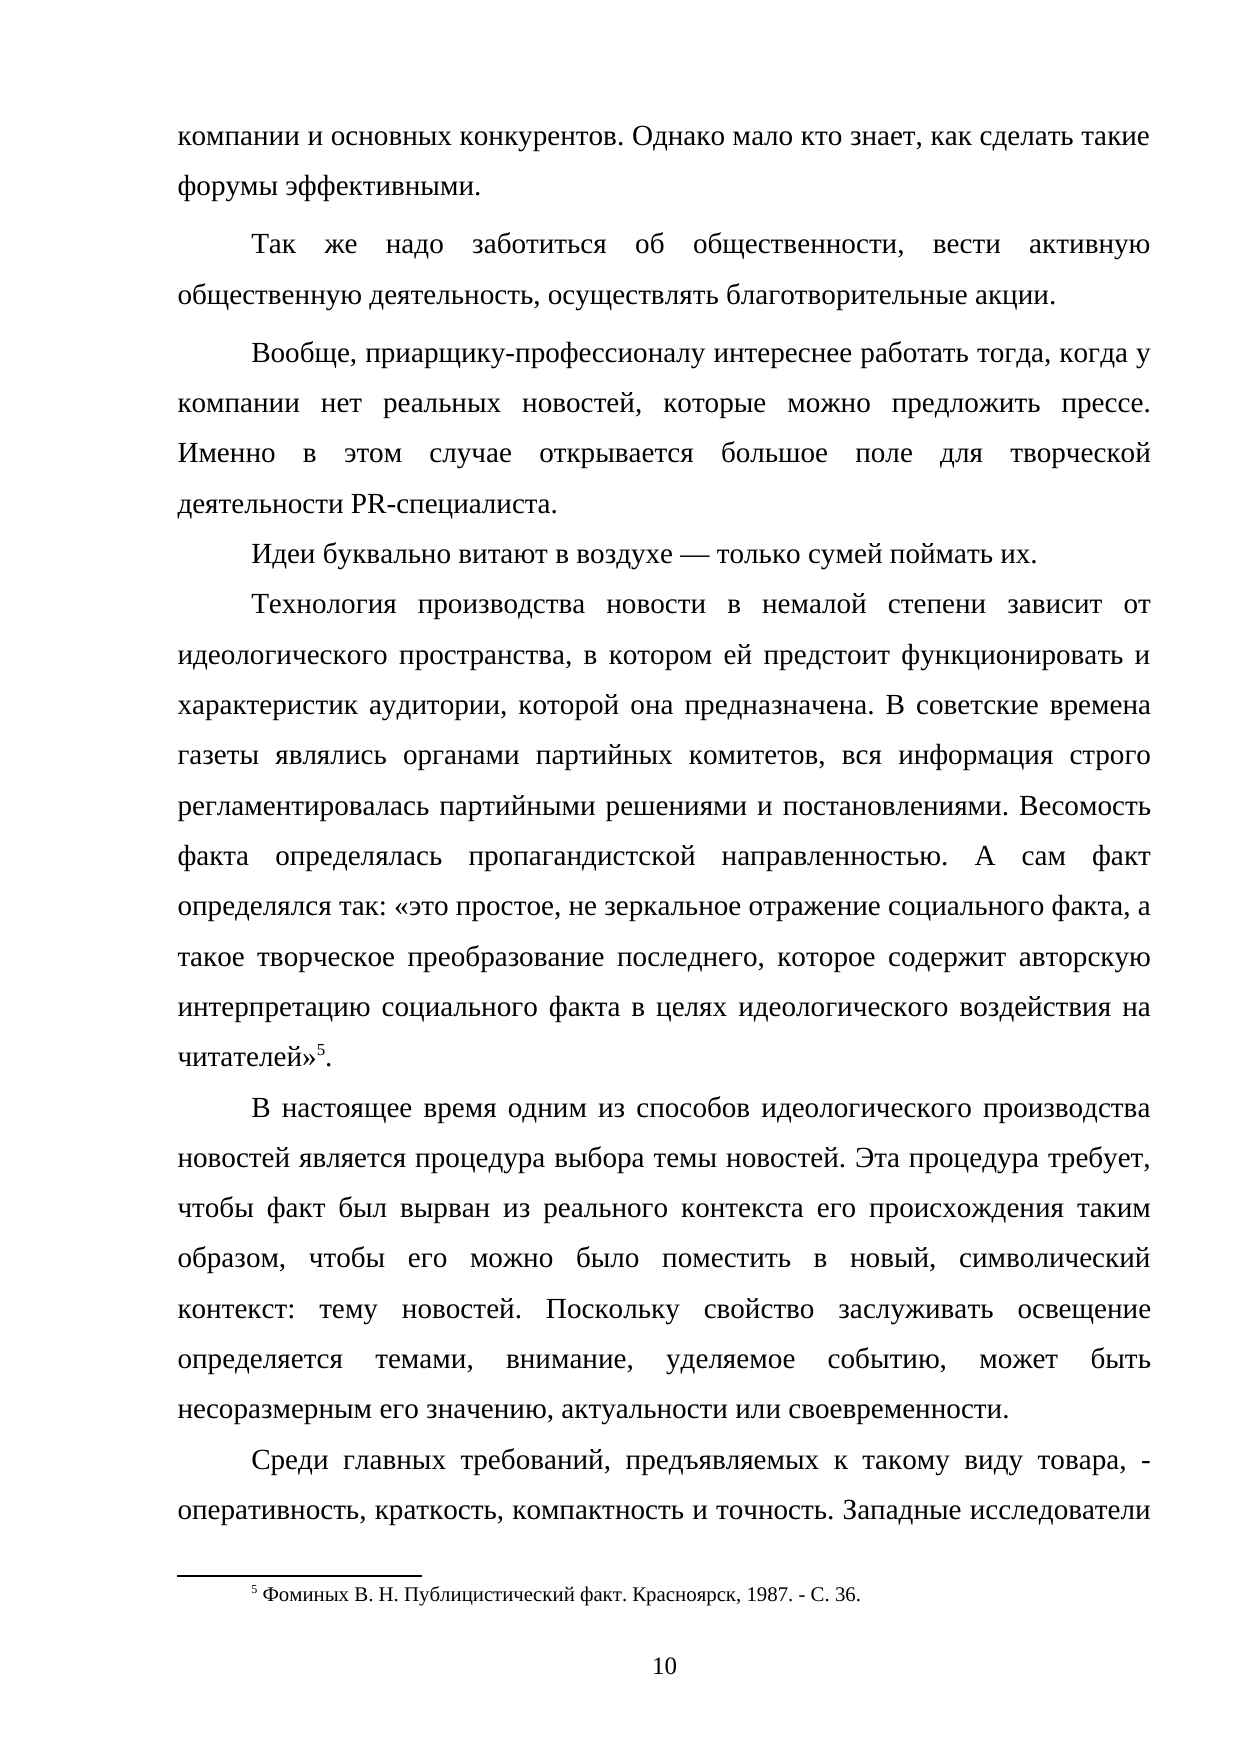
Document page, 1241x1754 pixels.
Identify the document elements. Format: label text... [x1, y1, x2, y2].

text Вообще, приарщику-профессионалу интереснее работать тогда, когда у компании нет реальных новостей, которые можно предложить прессе. Именно в этом случае открывается большое поле для творческой деятельности PR-специалиста. [177, 335, 1152, 519]
text В настоящее время одним из способов идеологического производства новостей является процедура выбора темы новостей. Эта процедура требует, чтобы факт был вырван из реального контекста его происхождения таким образом, чтобы его можно было поместить в новый, символический контекст: тему новостей. Поскольку свойство заслуживать освещение определяется темами, внимание, уделяемое событию, может быть несоразмерным его значению, актуальности или своевременности. [177, 1090, 1152, 1425]
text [177, 1442, 1152, 1526]
text Идеи буквально витают в воздухе — только сумей поймать их. [177, 536, 1152, 570]
text Технология производства новости в немалой степени зависит от идеологического пространства, в котором ей предстоит функционировать и характеристик аудитории, которой она предназначена. В советские времена газеты являлись органами партийных комитетов, вся информация строго регламентировалась партийными решениями и постановлениями. Весомость факта определялась пропагандистской направленностью. А сам факт определялся так: «это простое, не зеркальное отражение социального факта, а такое творческое преобразование последнего, которое содержит авторскую интерпретацию социального факта в целях идеологического воздействия на читателей». [177, 587, 1152, 1073]
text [177, 118, 1152, 202]
text Так же надо заботиться об общественности, вести активную общественную деятельность, осуществлять благотворительные акции. [177, 227, 1152, 310]
